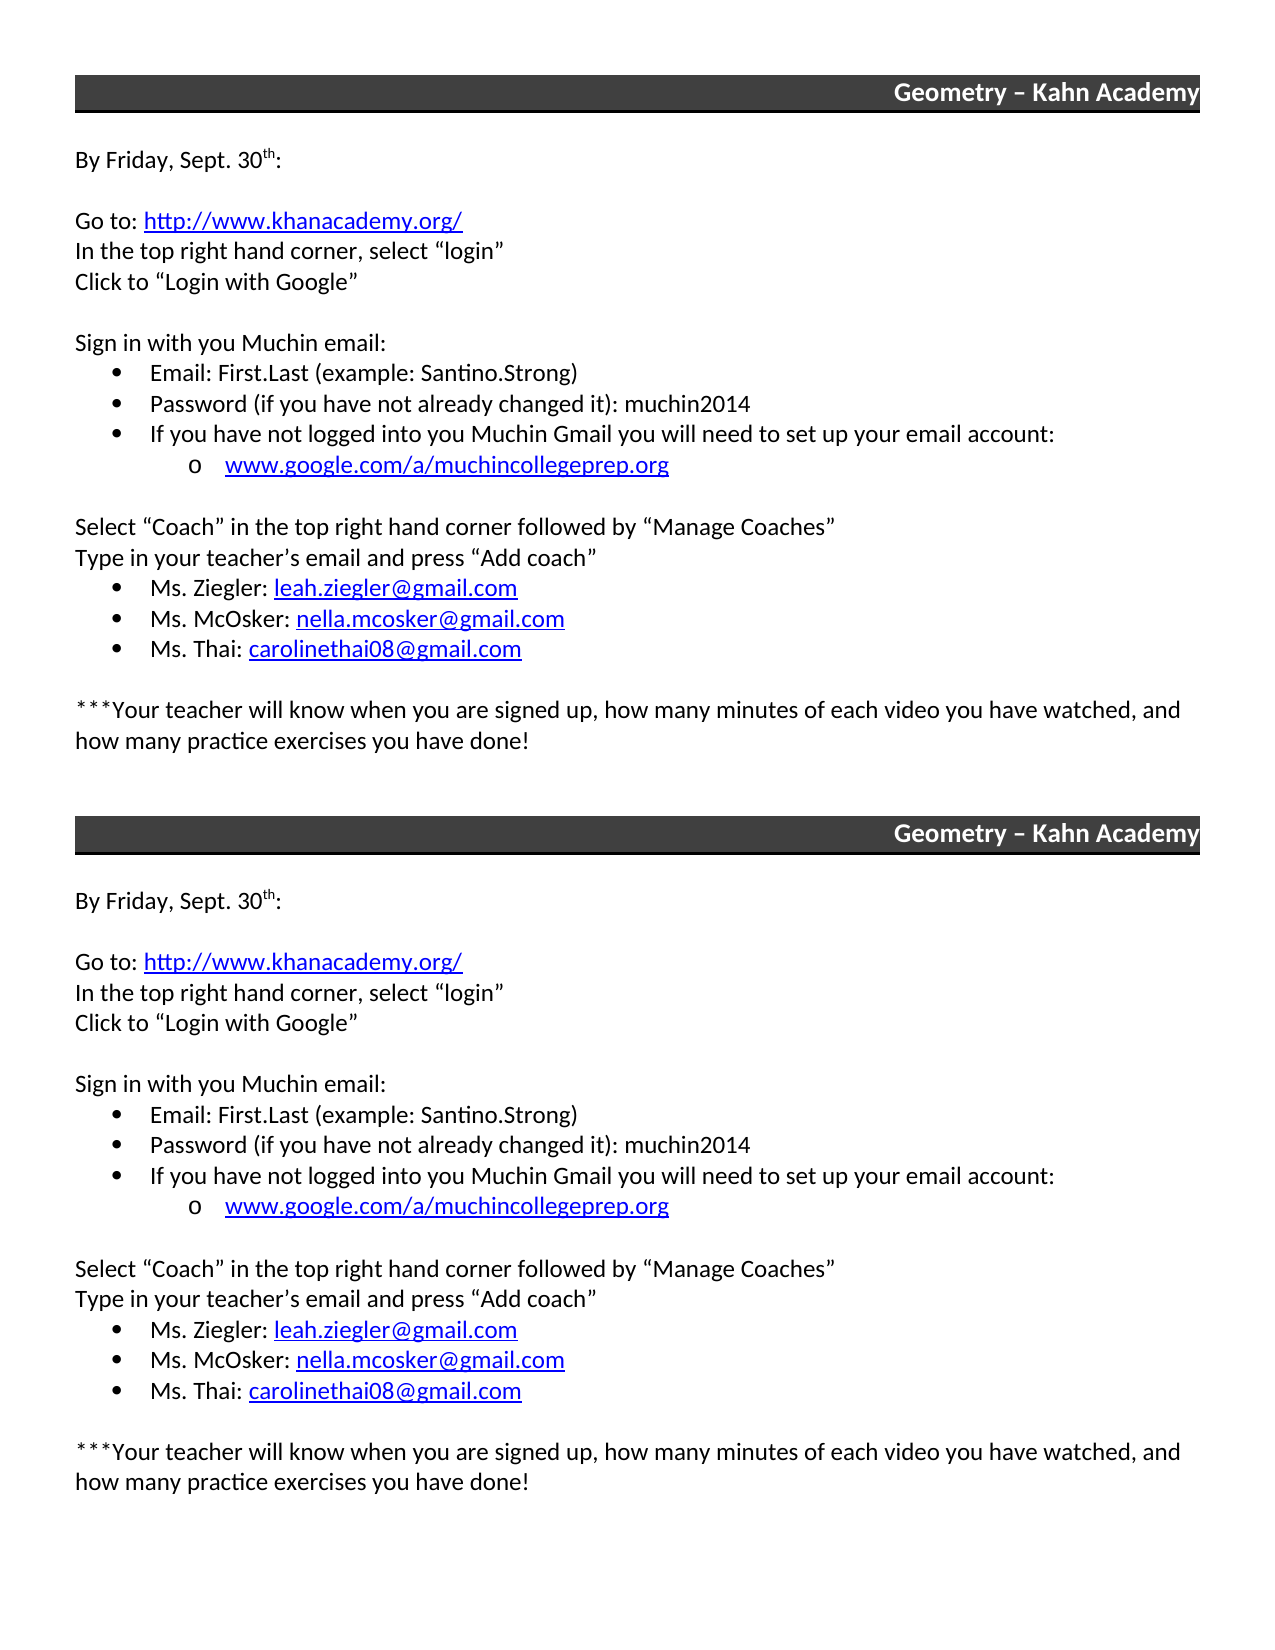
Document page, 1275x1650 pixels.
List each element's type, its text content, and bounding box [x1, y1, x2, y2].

list www.google.com/a/muchincollegeprep.org [187, 449, 1200, 481]
text By Friday, Sept. 30th: [75, 144, 1200, 174]
text Click to “Login with Google” [75, 266, 1200, 296]
text Geometry – Kahn Academy [75, 75, 1200, 110]
text Geometry – Kahn Academy [75, 816, 1200, 852]
list Ms. Thai: carolinethai08@gmail.com [112, 633, 1200, 664]
text Go to: http://www.khanacademy.org/ [75, 205, 1200, 235]
list Ms. Ziegler: leah.ziegler@gmail.com [112, 572, 1200, 603]
text Sign in with you Muchin email: [75, 327, 1200, 357]
list If you have not logged into you Muchin Gmail you will need to set up your email account: [112, 418, 1200, 449]
text Sign in with you Muchin email: [75, 1068, 1200, 1099]
text By Friday, Sept. 30th: [75, 885, 1200, 916]
list Ms. McOsker: nella.mcosker@gmail.com [112, 603, 1200, 633]
text Type in your teacher’s email and press “Add coach” [75, 1283, 1200, 1314]
list Password (if you have not already changed it): muchin2014 [112, 388, 1200, 418]
text In the top right hand corner, select “login” [75, 977, 1200, 1007]
list If you have not logged into you Muchin Gmail you will need to set up your email account: [112, 1160, 1200, 1190]
list Ms. Thai: carolinethai08@gmail.com [112, 1375, 1200, 1405]
list Ms. Ziegler: leah.ziegler@gmail.com [112, 1314, 1200, 1344]
list Email: First.Last (example: Santino.Strong) [112, 357, 1200, 388]
list Email: First.Last (example: Santino.Strong) [112, 1099, 1200, 1129]
text Go to: http://www.khanacademy.org/ [75, 946, 1200, 977]
text Select “Coach” in the top right hand corner followed by “Manage Coaches” [75, 511, 1200, 542]
text ***Your teacher will know when you are signed up, how many minutes of each video you have watched, and how many practice exercises you have done! [75, 1436, 1200, 1497]
text Click to “Login with Google” [75, 1007, 1200, 1038]
text Select “Coach” in the top right hand corner followed by “Manage Coaches” [75, 1253, 1200, 1283]
list www.google.com/a/muchincollegeprep.org [187, 1190, 1200, 1222]
text ***Your teacher will know when you are signed up, how many minutes of each video you have watched, and how many practice exercises you have done! [75, 694, 1200, 755]
list Ms. McOsker: nella.mcosker@gmail.com [112, 1344, 1200, 1375]
text In the top right hand corner, select “login” [75, 235, 1200, 266]
list Password (if you have not already changed it): muchin2014 [112, 1129, 1200, 1160]
text Type in your teacher’s email and press “Add coach” [75, 542, 1200, 572]
